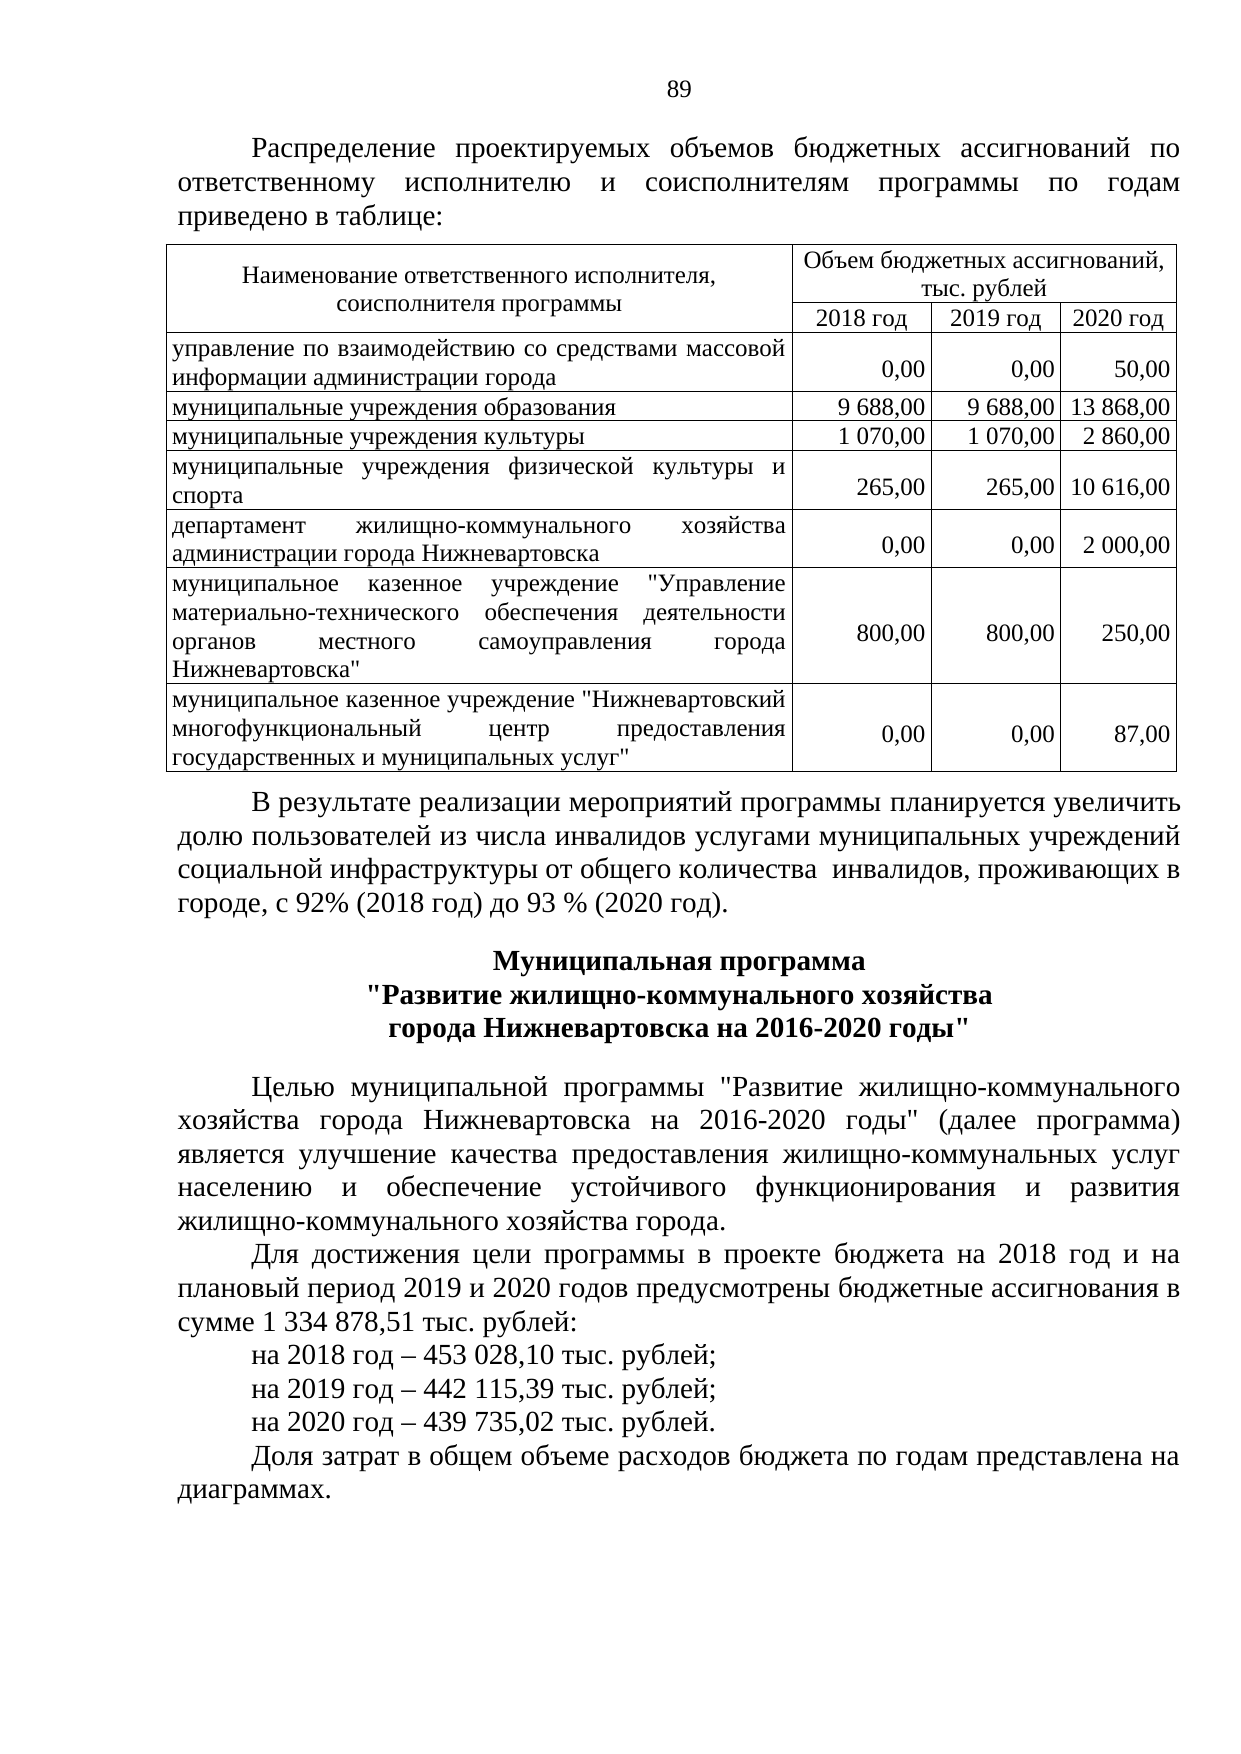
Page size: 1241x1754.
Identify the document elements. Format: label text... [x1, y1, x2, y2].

text Распределение проектируемых объемов бюджетных ассигнований по ответственному исполнителю и соисполнителям программы по годам приведено в таблице: [177, 131, 1181, 231]
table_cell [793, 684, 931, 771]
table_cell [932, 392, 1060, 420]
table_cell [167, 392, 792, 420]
text на 2019 год – 442 115,39 тыс. рублей; [177, 1371, 1181, 1404]
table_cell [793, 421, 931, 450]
text В результате реализации мероприятий программы планируется увеличить долю пользователей из числа инвалидов услугами муниципальных учреждений социальной инфраструктуры от общего количества инвалидов, проживающих в городе, с 92% (2018 год) до 93 % (2020 год). [177, 784, 1181, 918]
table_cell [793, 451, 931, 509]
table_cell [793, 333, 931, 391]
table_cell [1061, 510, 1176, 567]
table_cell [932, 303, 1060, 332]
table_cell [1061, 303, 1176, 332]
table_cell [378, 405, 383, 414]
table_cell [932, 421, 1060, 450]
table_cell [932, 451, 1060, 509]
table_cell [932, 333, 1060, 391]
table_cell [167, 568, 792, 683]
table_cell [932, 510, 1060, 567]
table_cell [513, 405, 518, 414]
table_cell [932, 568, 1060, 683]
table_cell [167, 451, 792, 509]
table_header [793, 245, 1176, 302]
text Доля затрат в общем объеме расходов бюджета по годам представлена на диаграммах. [177, 1438, 1181, 1505]
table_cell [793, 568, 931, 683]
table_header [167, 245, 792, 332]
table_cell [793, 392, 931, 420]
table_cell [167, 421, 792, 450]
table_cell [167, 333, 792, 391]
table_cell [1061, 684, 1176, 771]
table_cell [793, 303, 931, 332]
text Для достижения цели программы в проекте бюджета на 2018 год и на плановый период 2019 и 2020 годов предусмотрены бюджетные ассигнования в сумме 1 334 878,51 тыс. рублей: [177, 1237, 1181, 1337]
text на 2020 год – 439 735,02 тыс. рублей. [177, 1404, 1181, 1438]
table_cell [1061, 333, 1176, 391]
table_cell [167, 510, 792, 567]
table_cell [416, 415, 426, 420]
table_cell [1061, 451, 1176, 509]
text на 2018 год – 453 028,10 тыс. рублей; [177, 1337, 1181, 1371]
text Муниципальная программа [177, 943, 1181, 977]
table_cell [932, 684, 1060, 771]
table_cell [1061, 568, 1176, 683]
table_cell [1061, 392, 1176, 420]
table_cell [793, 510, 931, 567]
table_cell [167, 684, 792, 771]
text "Развитие жилищно-коммунального хозяйства [177, 977, 1181, 1010]
text Целью муниципальной программы "Развитие жилищно-коммунального хозяйства города Нижневартовска на 2016-2020 годы" (далее программа) является улучшение качества предоставления жилищно-коммунальных услуг населению и обеспечение устойчивого функционирования и развития жилищно-коммунального хозяйства города. [177, 1069, 1181, 1237]
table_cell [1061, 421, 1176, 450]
text города Нижневартовска на 2016-2020 годы" [177, 1010, 1181, 1044]
